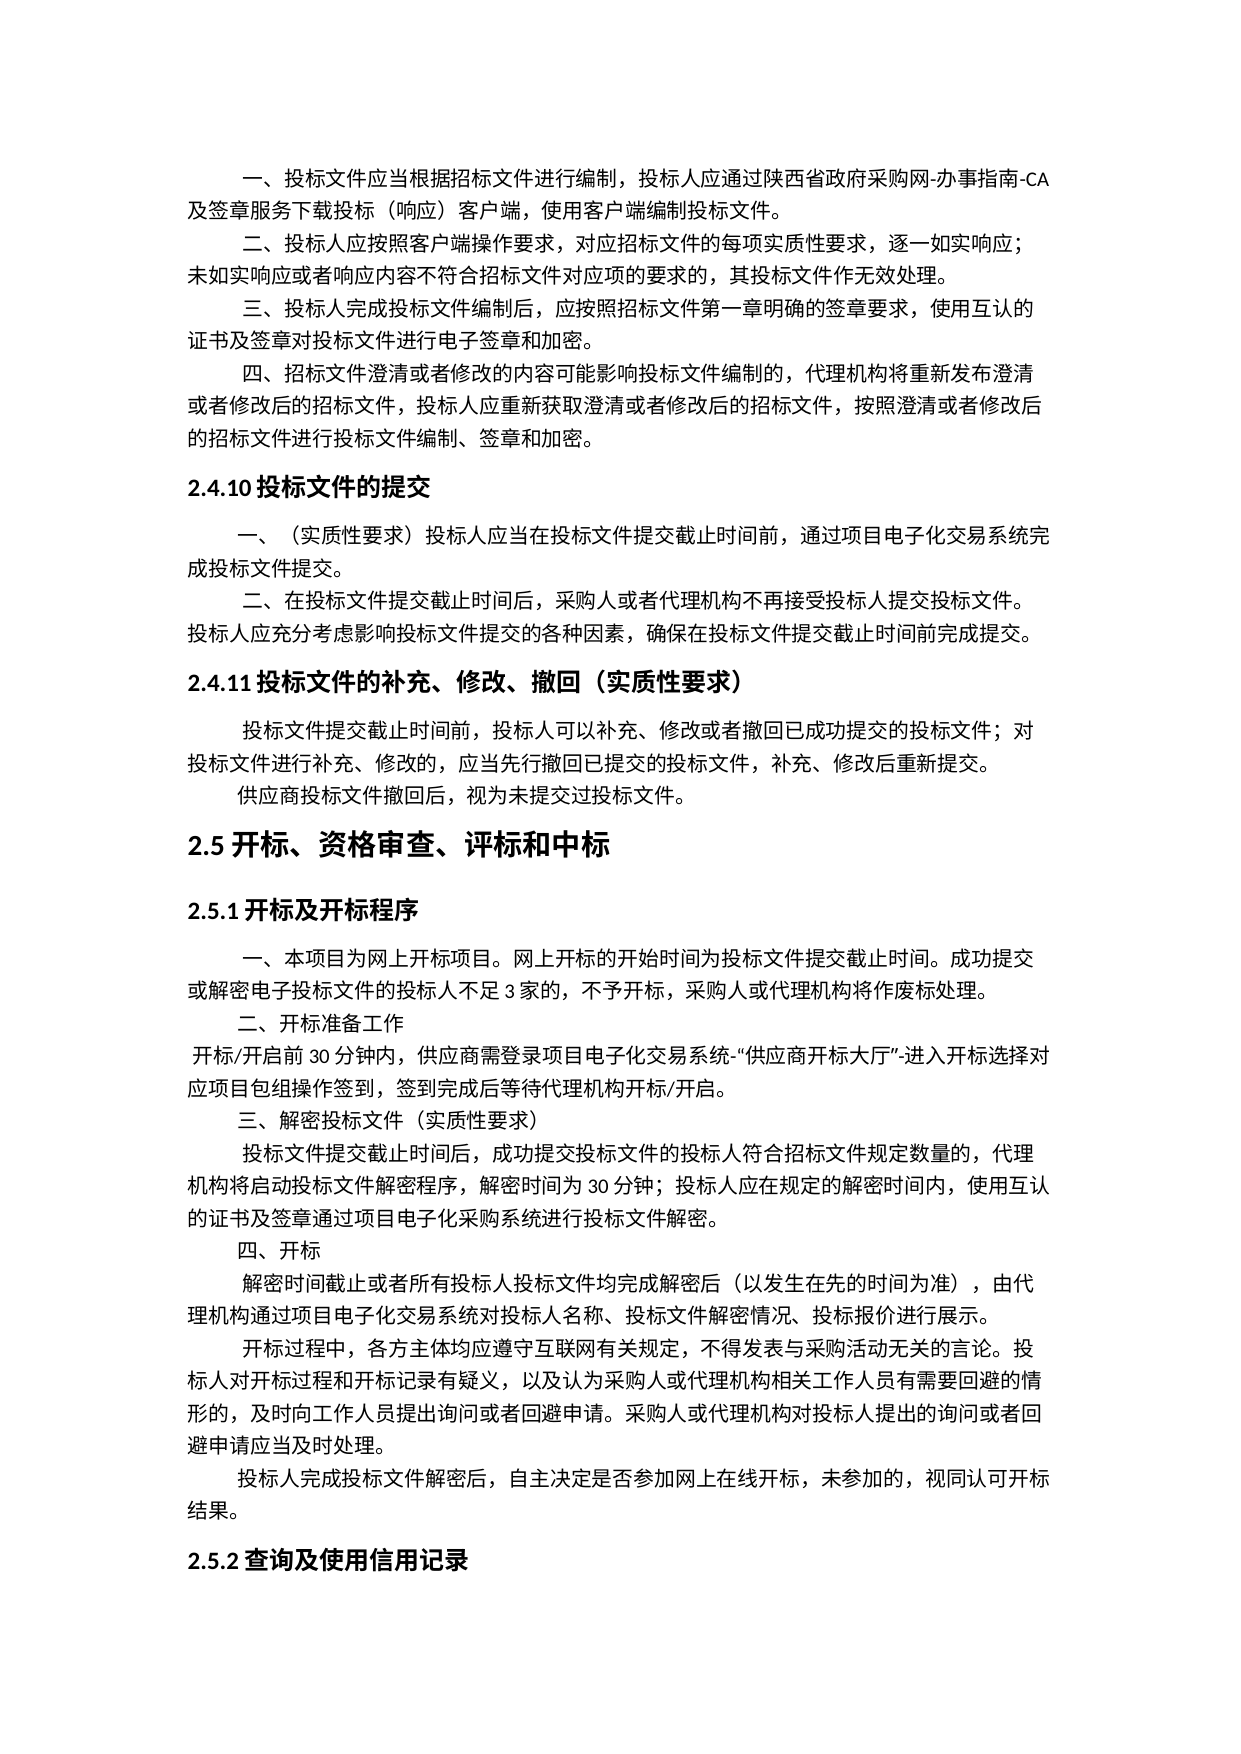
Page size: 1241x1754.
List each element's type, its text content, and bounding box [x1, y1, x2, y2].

text 一、投标文件应当根据招标文件进行编制，投标人应通过陕西省政府采购网-办事指南-CA及签章服务下载投标（响应）客户端，使用客户端编制投标文件。 [187, 162, 1053, 227]
text 供应商投标文件撤回后，视为未提交过投标文件。 [187, 779, 1053, 812]
text 开标过程中，各方主体均应遵守互联网有关规定，不得发表与采购活动无关的言论。投标人对开标过程和开标记录有疑义，以及认为采购人或代理机构相关工作人员有需要回避的情形的，及时向工作人员提出询问或者回避申请。采购人或代理机构对投标人提出的询问或者回避申请应当及时处理。 [187, 1332, 1053, 1462]
text 投标人完成投标文件解密后，自主决定是否参加网上在线开标，未参加的，视同认可开标结果。 [187, 1462, 1053, 1527]
text 二、在投标文件提交截止时间后，采购人或者代理机构不再接受投标人提交投标文件。投标人应充分考虑影响投标文件提交的各种因素，确保在投标文件提交截止时间前完成提交。 [187, 584, 1053, 649]
text 开标/开启前30分钟内，供应商需登录项目电子化交易系统-“供应商开标大厅”-进入开标选择对应项目包组操作签到，签到完成后等待代理机构开标/开启。 [187, 1039, 1053, 1104]
text 2.4.11投标文件的补充、修改、撤回（实质性要求） [187, 649, 1053, 714]
text 2.5.1开标及开标程序 [187, 877, 1053, 942]
text 2.5.2查询及使用信用记录 [187, 1527, 1053, 1592]
text 一、本项目为网上开标项目。网上开标的开始时间为投标文件提交截止时间。成功提交或解密电子投标文件的投标人不足3家的，不予开标，采购人或代理机构将作废标处理。 [187, 942, 1053, 1007]
text 投标文件提交截止时间后，成功提交投标文件的投标人符合招标文件规定数量的，代理机构将启动投标文件解密程序，解密时间为30分钟；投标人应在规定的解密时间内，使用互认的证书及签章通过项目电子化采购系统进行投标文件解密。 [187, 1137, 1053, 1234]
text 2.5开标、资格审查、评标和中标 [187, 812, 1053, 877]
text 三、解密投标文件（实质性要求） [187, 1104, 1053, 1137]
text 二、投标人应按照客户端操作要求，对应招标文件的每项实质性要求，逐一如实响应；未如实响应或者响应内容不符合招标文件对应项的要求的，其投标文件作无效处理。 [187, 227, 1053, 292]
text 四、招标文件澄清或者修改的内容可能影响投标文件编制的，代理机构将重新发布澄清或者修改后的招标文件，投标人应重新获取澄清或者修改后的招标文件，按照澄清或者修改后的招标文件进行投标文件编制、签章和加密。 [187, 357, 1053, 454]
text 2.4.10投标文件的提交 [187, 454, 1053, 519]
text 一、（实质性要求）投标人应当在投标文件提交截止时间前，通过项目电子化交易系统完成投标文件提交。 [187, 519, 1053, 584]
text 投标文件提交截止时间前，投标人可以补充、修改或者撤回已成功提交的投标文件；对投标文件进行补充、修改的，应当先行撤回已提交的投标文件，补充、修改后重新提交。 [187, 714, 1053, 779]
text 三、投标人完成投标文件编制后，应按照招标文件第一章明确的签章要求，使用互认的证书及签章对投标文件进行电子签章和加密。 [187, 292, 1053, 357]
text 解密时间截止或者所有投标人投标文件均完成解密后（以发生在先的时间为准），由代理机构通过项目电子化交易系统对投标人名称、投标文件解密情况、投标报价进行展示。 [187, 1267, 1053, 1332]
text 二、开标准备工作 [187, 1007, 1053, 1039]
text 四、开标 [187, 1234, 1053, 1267]
